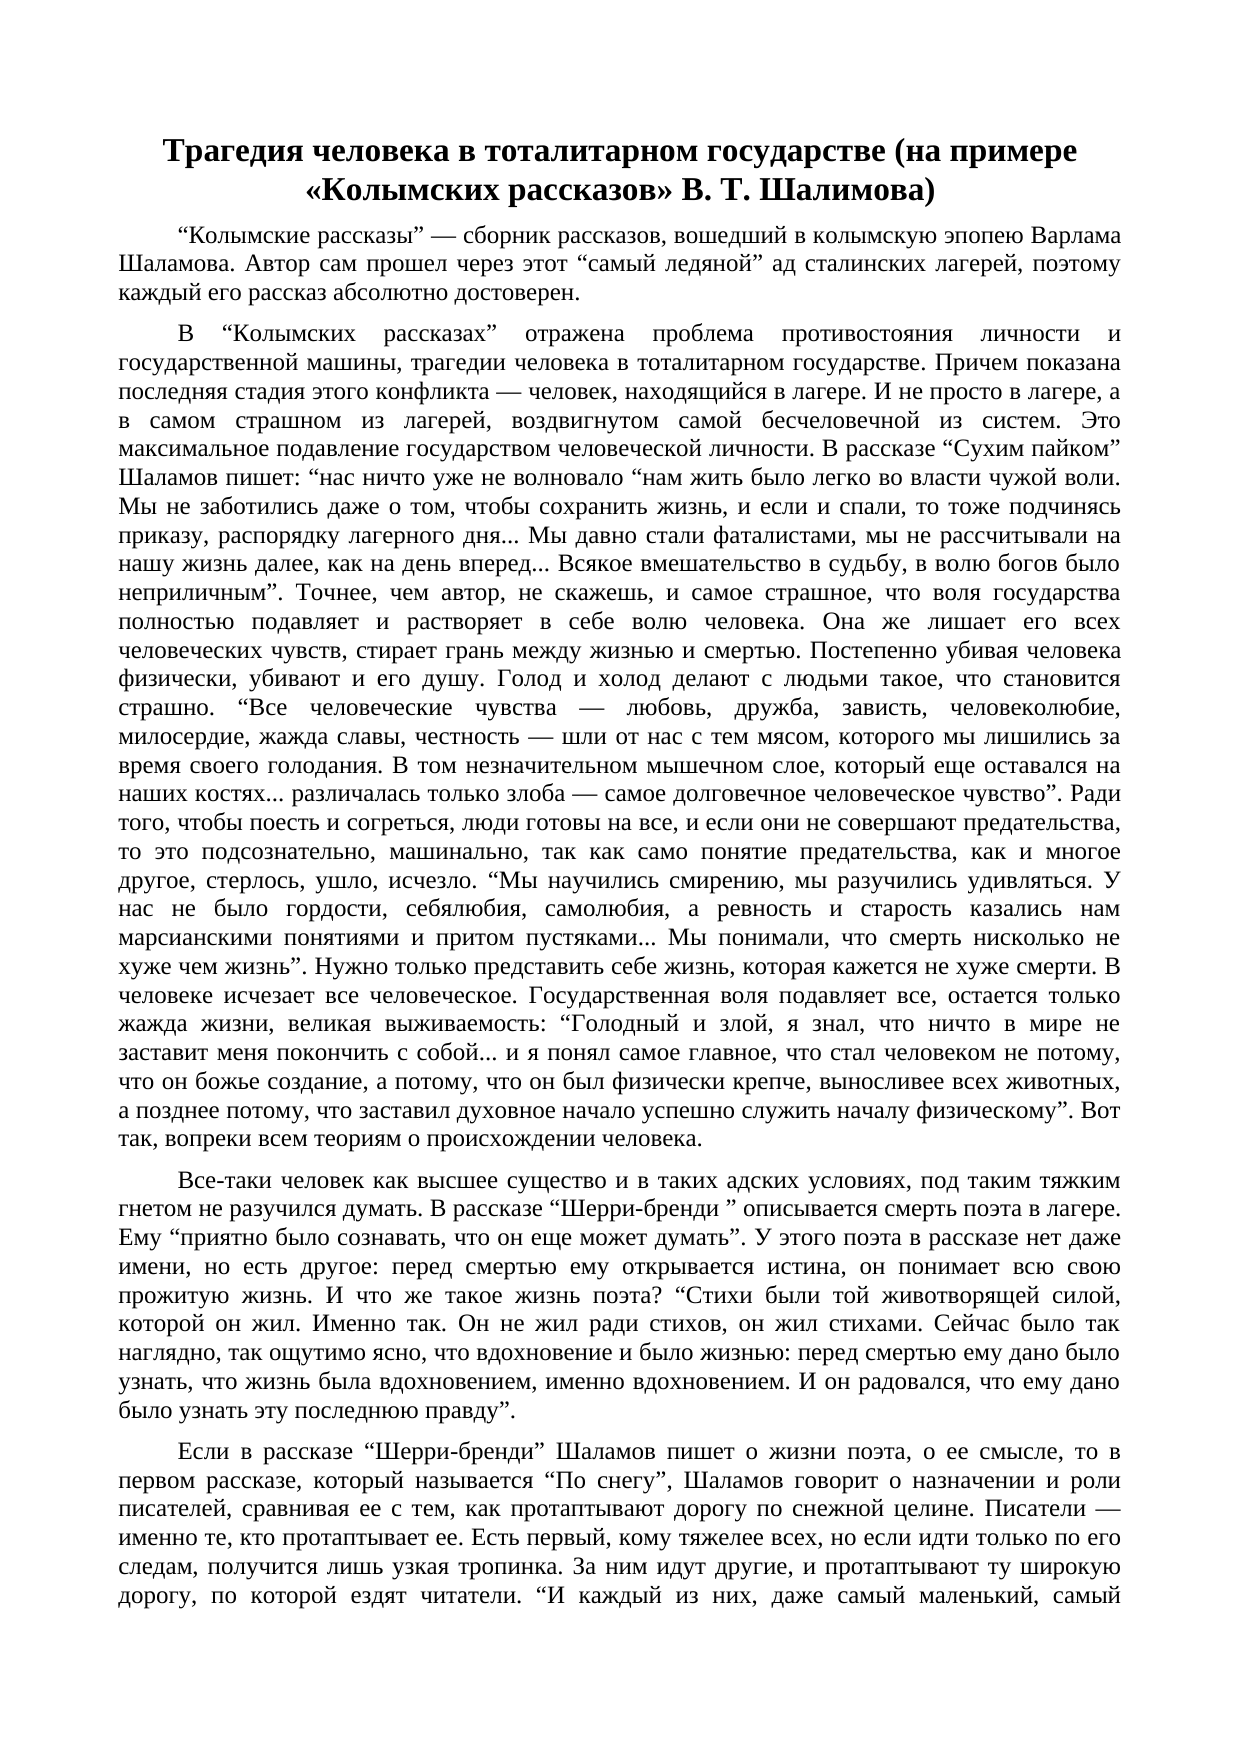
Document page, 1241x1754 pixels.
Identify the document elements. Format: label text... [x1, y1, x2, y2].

text Трагедия человека в тоталитарном государстве (на примере «Колымских рассказов» В. Т. Шалимова) [118, 131, 1122, 207]
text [118, 1436, 1122, 1608]
text Все-таки человек как высшее существо и в таких адских условиях, под таким тяжким гнетом не разучился думать. В рассказе “Шерри-бренди ” описывается смерть поэта в лагере. Ему “приятно было сознавать, что он еще может думать”. У этого поэта в рассказе нет даже имени, но есть другое: перед смертью ему открывается истина, он понимает всю свою прожитую жизнь. И что же такое жизнь поэта? “Стихи были той животворящей силой, которой он жил. Именно так. Он не жил ради стихов, он жил стихами. Сейчас было так наглядно, так ощутимо ясно, что вдохновение и было жизнью: перед смертью ему дано было узнать, что жизнь была вдохновением, именно вдохновением. И он радовался, что ему дано было узнать эту последнюю правду”. [118, 1165, 1122, 1423]
text В “Колымских рассказах” отражена проблема противостояния личности и государственной машины, трагедии человека в тоталитарном государстве. Причем показана последняя стадия этого конфликта — человек, находящийся в лагере. И не просто в лагере, а в самом страшном из лагерей, воздвигнутом самой бесчеловечной из систем. Это максимальное подавление государством человеческой личности. В рассказе “Сухим пайком” Шаламов пишет: “нас ничто уже не волновало “нам жить было легко во власти чужой воли. Мы не заботились даже о том, чтобы сохранить жизнь, и если и спали, то тоже подчинясь приказу, распорядку лагерного дня... Мы давно стали фаталистами, мы не рассчитывали на нашу жизнь далее, как на день вперед... Всякое вмешательство в судьбу, в волю богов было неприличным”. Точнее, чем автор, не скажешь, и самое страшное, что воля государства полностью подавляет и растворяет в себе волю человека. Она же лишает его всех человеческих чувств, стирает грань между жизнью и смертью. Постепенно убивая человека физически, убивают и его душу. Голод и холод делают с людьми такое, что становится страшно. “Все человеческие чувства — любовь, дружба, зависть, человеколюбие, милосердие, жажда славы, честность — шли от нас с тем мясом, которого мы лишились за время своего голодания. В том незначительном мышечном слое, который еще оставался на наших костях... различалась только злоба — самое долговечное человеческое чувство”. Ради того, чтобы поесть и согреться, люди готовы на все, и если они не совершают предательства, то это подсознательно, машинально, так как само понятие предательства, как и многое другое, стерлось, ушло, исчезло. “Мы научились смирению, мы разучились удивляться. У нас не было гордости, себялюбия, самолюбия, а ревность и старость казались нам марсианскими понятиями и притом пустяками... Мы понимали, что смерть нисколько не хуже чем жизнь”. Нужно только представить себе жизнь, которая кажется не хуже смерти. В человеке исчезает все человеческое. Государственная воля подавляет все, остается только жажда жизни, великая выживаемость: “Голодный и злой, я знал, что ничто в мире не заставит меня покончить с собой... и я понял самое главное, что стал человеком не потому, что он божье создание, а потому, что он был физически крепче, выносливее всех животных, а позднее потому, что заставил духовное начало успешно служить началу физическому”. Вот так, вопреки всем теориям о происхождении человека. [118, 318, 1122, 1152]
text “Колымские рассказы” — сборник рассказов, вошедший в колымскую эпопею Варлама Шаламова. Автор сам прошел через этот “самый ледяной” ад сталинских лагерей, поэтому каждый его рассказ абсолютно достоверен. [118, 220, 1122, 306]
